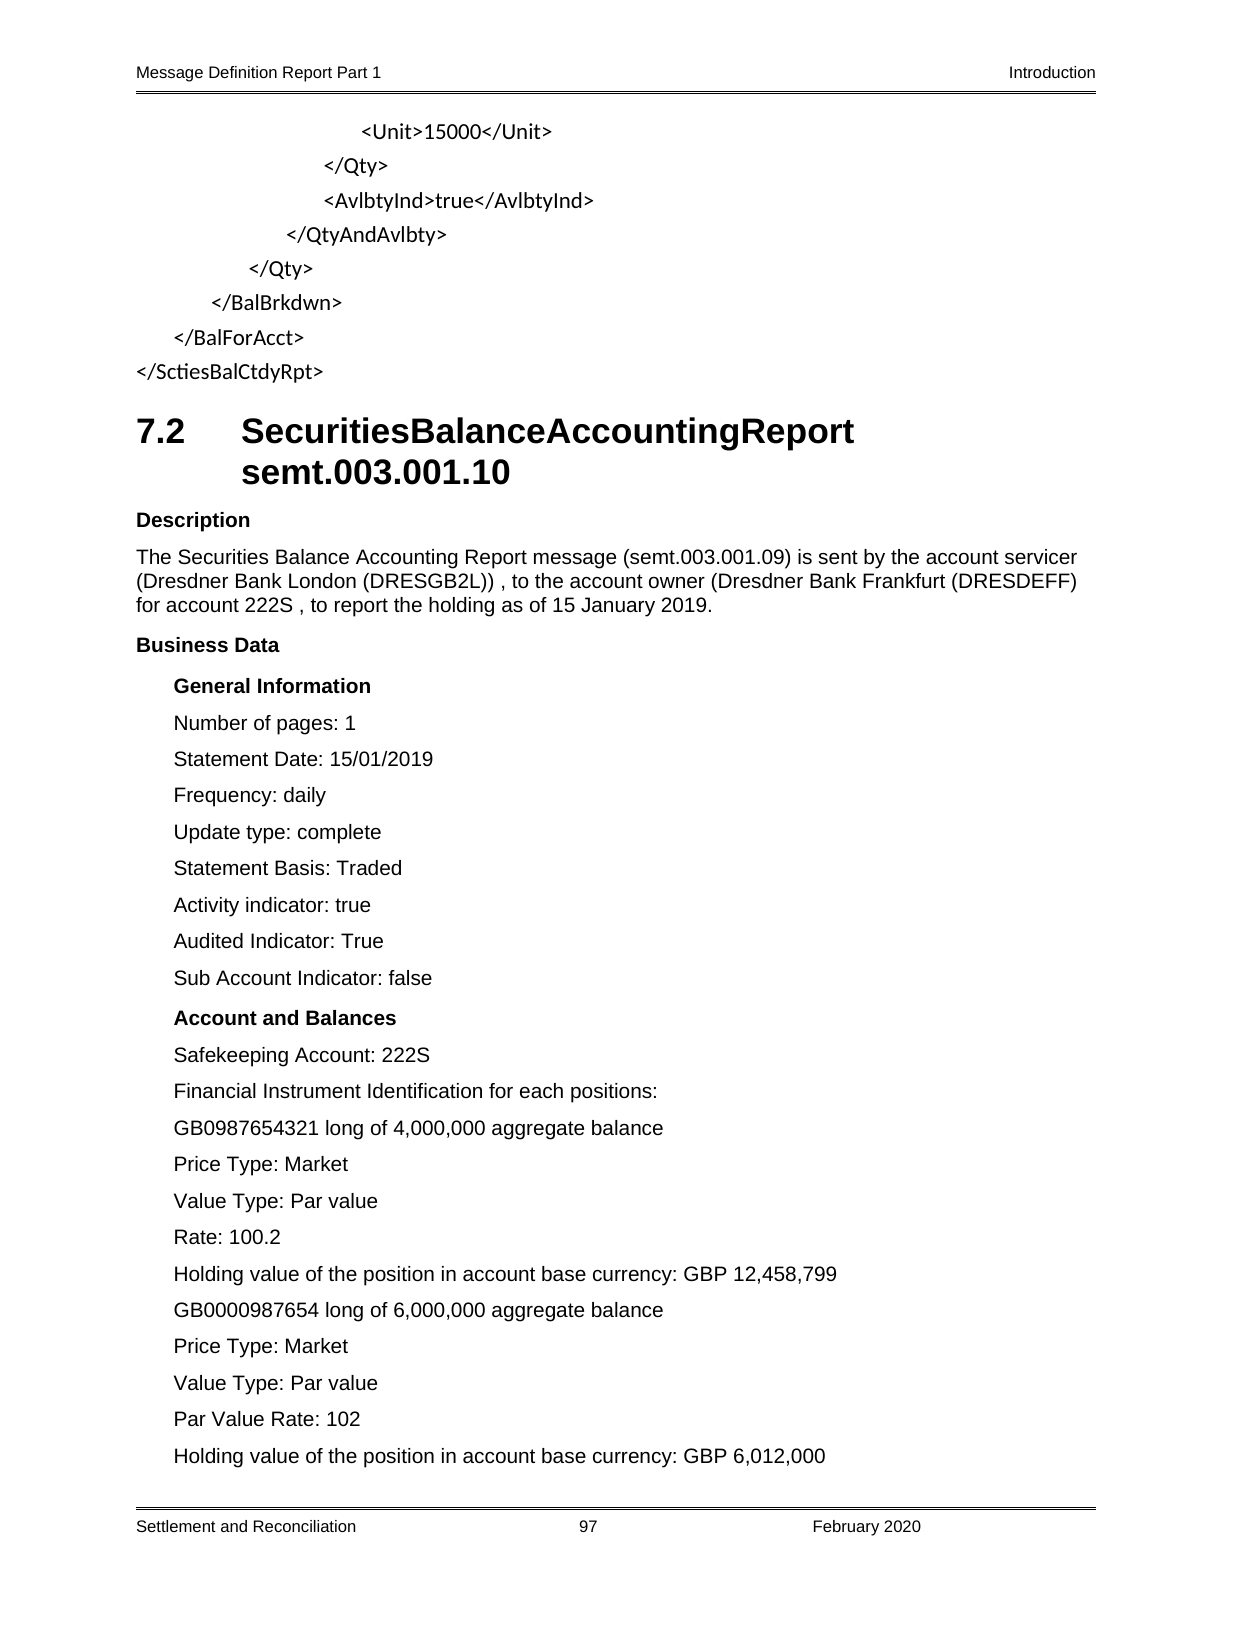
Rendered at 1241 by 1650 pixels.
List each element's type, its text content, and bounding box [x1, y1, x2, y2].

text </QtyAndAvlbty> [136, 220, 1104, 248]
text Price Type: Market [173, 1334, 1104, 1358]
text Rate: 100.2 [173, 1225, 1104, 1249]
text GB0000987654 long of 6,000,000 aggregate balance [173, 1298, 1104, 1322]
text Audited Indicator: True [173, 929, 1104, 953]
text GB0987654321 long of 4,000,000 aggregate balance [173, 1116, 1104, 1139]
text The Securities Balance Accounting Report message (semt.003.001.09) is sent by the account servicer (Dresdner Bank London (DRESGB2L)) , to the account owner (Dresdner Bank Frankfurt (DRESDEFF) for account 222S , to report the holding as of 15 January 2019. [136, 545, 1104, 617]
text Value Type: Par value [173, 1188, 1104, 1212]
text Value Type: Par value [173, 1371, 1104, 1395]
text </BalBrkdwn> [136, 288, 1104, 317]
text Statement Basis: Traded [173, 856, 1104, 880]
text Price Type: Market [173, 1152, 1104, 1176]
text Statement Date: 15/01/2019 [173, 747, 1104, 771]
text </BalForAcct> [136, 323, 1104, 351]
subtitle SecuritiesBalanceAccountingReport semt.003.001.10 [136, 410, 1104, 492]
text Sub Account Indicator: false [173, 966, 1104, 989]
text Holding value of the position in account base currency: GBP 6,012,000 [173, 1444, 1104, 1468]
text Number of pages: 1 [173, 710, 1104, 734]
text <AvlbtyInd>true</AvlbtyInd> [136, 186, 1104, 214]
text </Qty> [136, 151, 1104, 179]
text </SctiesBalCtdyRpt> [136, 357, 1104, 385]
text Holding value of the position in account base currency: GBP 12,458,799 [173, 1261, 1104, 1285]
text Description [136, 508, 1104, 532]
text Par Value Rate: 102 [173, 1407, 1104, 1431]
text Business Data [136, 633, 1104, 657]
text </Qty> [136, 254, 1104, 282]
text <Unit>15000</Unit> [136, 117, 1104, 145]
text General Information [173, 674, 1104, 698]
text Financial Instrument Identification for each positions: [173, 1079, 1104, 1103]
text Update type: complete [173, 820, 1104, 844]
text Safekeeping Account: 222S [173, 1043, 1104, 1067]
text Activity indicator: true [173, 893, 1104, 917]
text Account and Balances [173, 1006, 1104, 1030]
text Frequency: daily [173, 783, 1104, 807]
